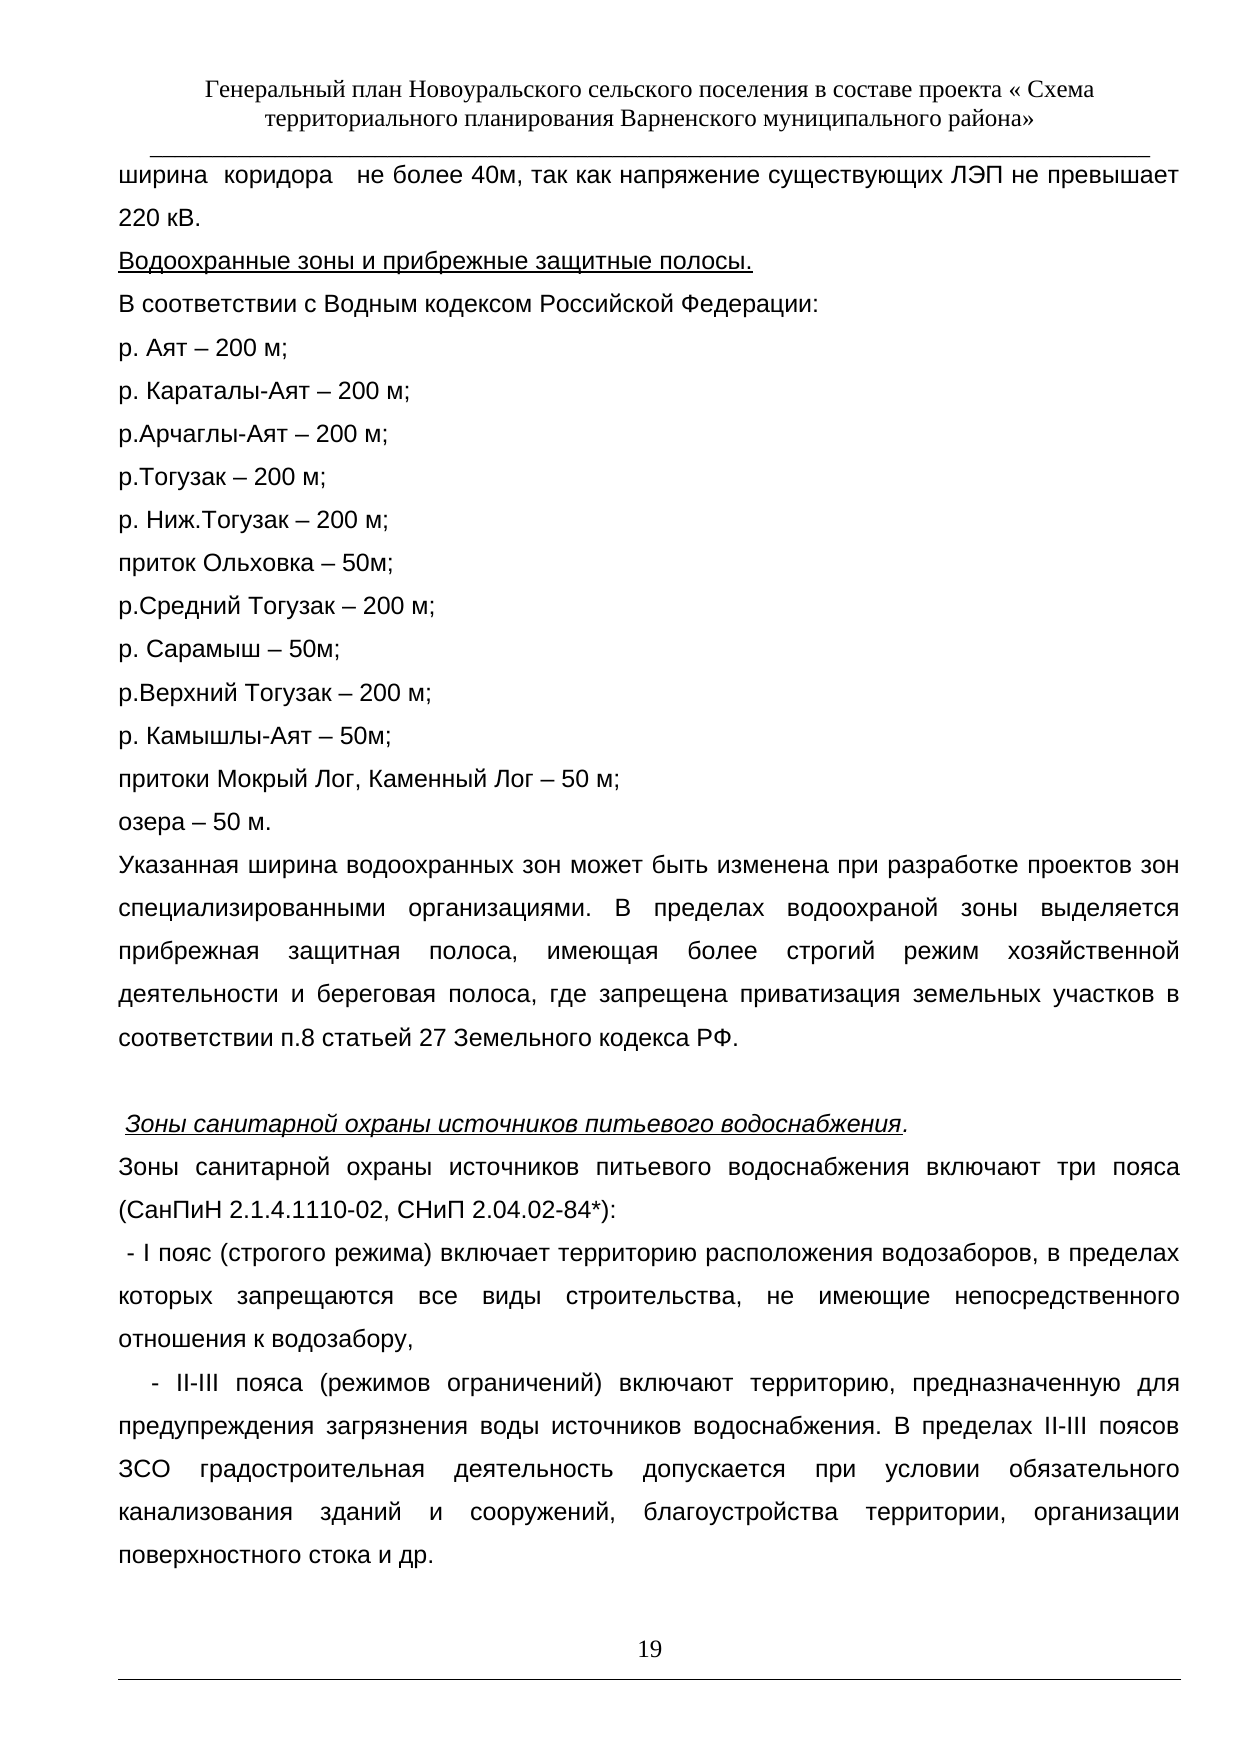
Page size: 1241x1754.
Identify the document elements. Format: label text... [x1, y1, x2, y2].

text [118, 160, 1181, 232]
text р. Караталы-Аят – ; [118, 376, 1181, 404]
text Зоны санитарной охраны источников питьевого водоснабжения включают три пояса (СанПиН 2.1.4.1110-02, СНиП 2.04.02-84*): [118, 1152, 1181, 1224]
text р.Верхний Тогузак – ; [118, 678, 1181, 706]
text Водоохранные зоны и прибрежные защитные полосы. [118, 246, 1181, 275]
text р. Аят – ; [118, 333, 1181, 361]
text р. Ниж.Тогузак – ; [118, 505, 1181, 534]
text р.Тогузак – ; [118, 462, 1181, 491]
text р. Сарамыш – 50м; [118, 634, 1181, 663]
text р.Средний Тогузак – ; [118, 591, 1181, 620]
text р. Камышлы-Аят – 50м; [118, 721, 1181, 749]
text р.Арчаглы-Аят – ; [118, 419, 1181, 448]
text Указанная ширина водоохранных зон может быть изменена при разработке проектов зон специализированными организациями. В пределах водоохраной зоны выделяется прибрежная защитная полоса, имеющая более строгий режим хозяйственной деятельности и береговая полоса, где запрещена приватизация земельных участков в соответствии п.8 статьей 27 Земельного кодекса РФ. [118, 850, 1181, 1051]
text озера – . [118, 807, 1181, 836]
text - I пояс (строгого режима) включает территорию расположения водозаборов, в пределах которых запрещаются все виды строительства, не имеющие непосредственного отношения к водозабору, [118, 1238, 1181, 1353]
text притоки Мокрый Лог, Каменный Лог – ; [118, 764, 1181, 793]
text приток Ольховка – 50м; [118, 548, 1181, 577]
text Зоны санитарной охраны источников питьевого водоснабжения. [118, 1109, 1181, 1138]
text В соответствии с Водным кодексом Российской Федерации: [118, 289, 1181, 318]
text - II-III пояса (режимов ограничений) включают территорию, предназначенную для предупреждения загрязнения воды источников водоснабжения. В пределах II-III поясов ЗСО градостроительная деятельность допускается при условии обязательного канализования зданий и сооружений, благоустройства территории, организации поверхностного стока и др. [118, 1368, 1181, 1569]
